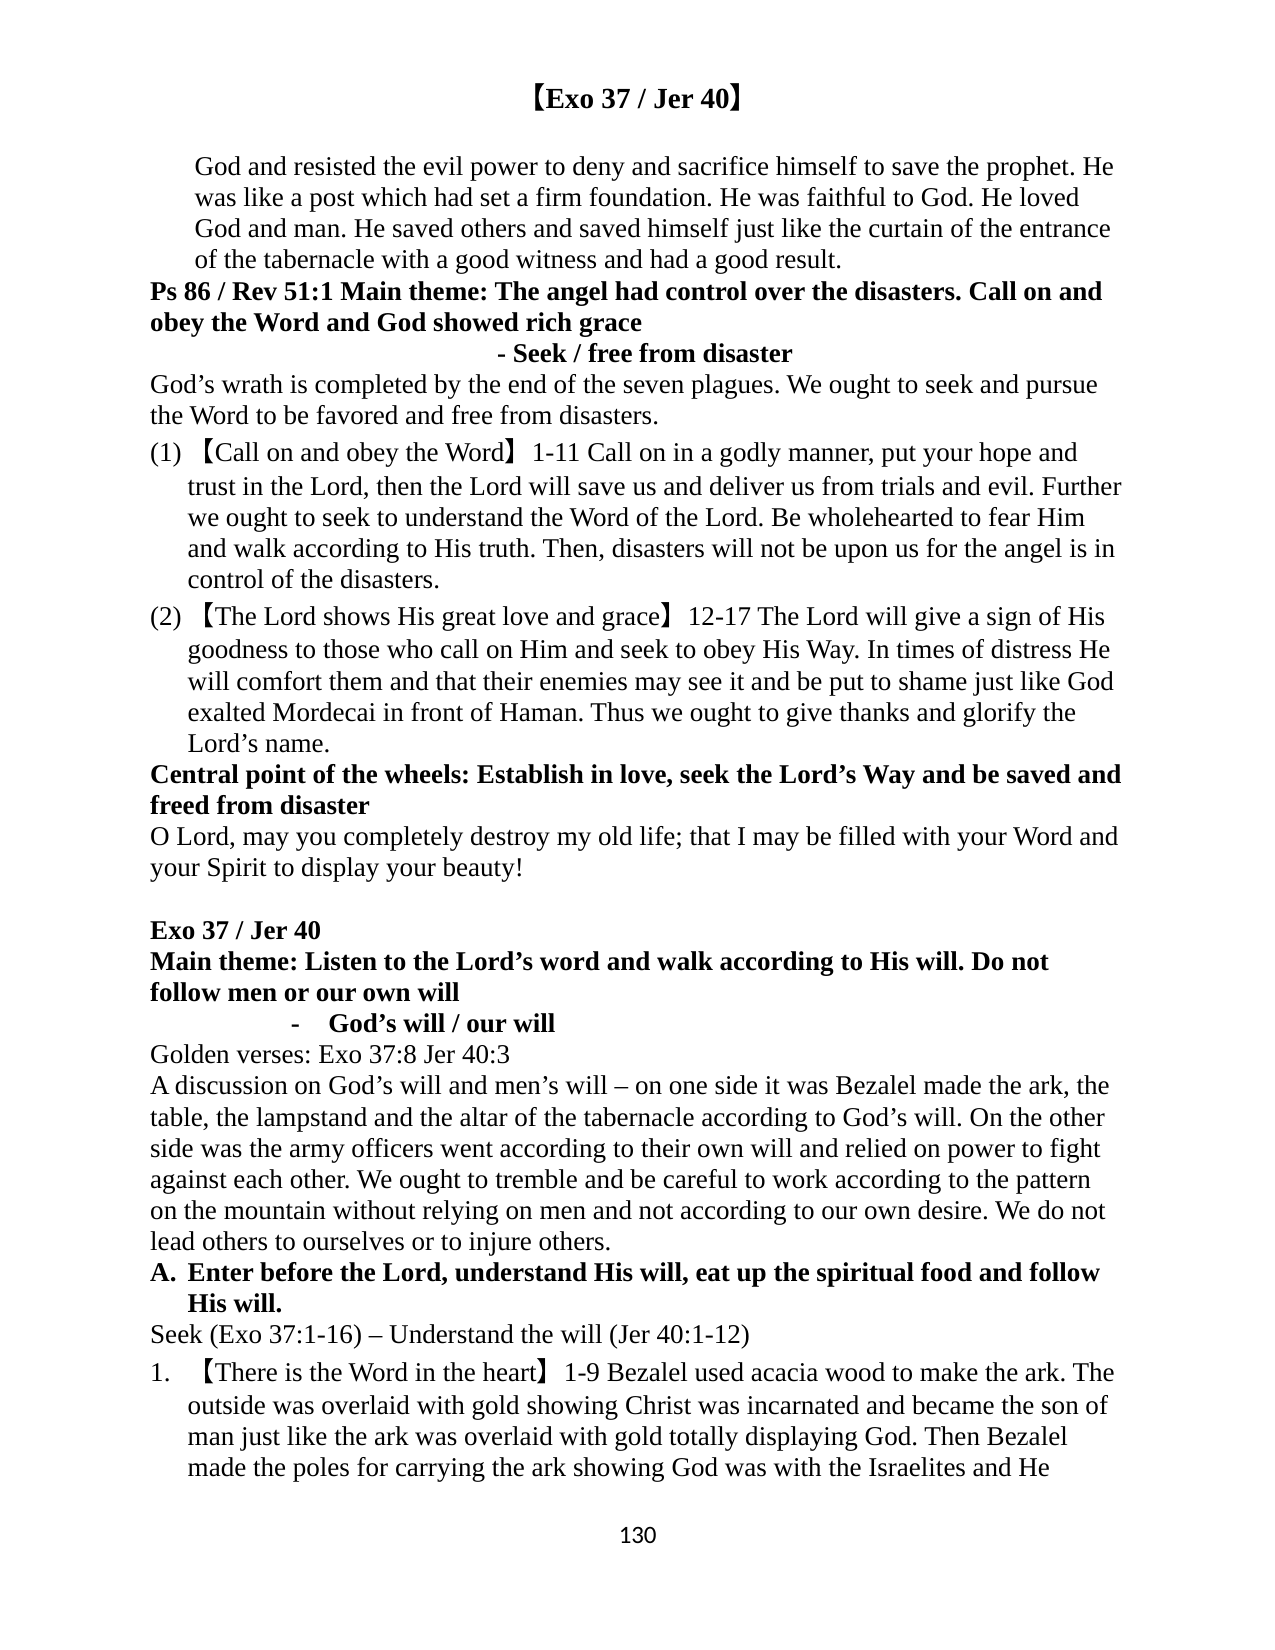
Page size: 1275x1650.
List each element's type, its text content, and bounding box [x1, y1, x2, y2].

list God’s will / our will [291, 1007, 1125, 1038]
text Main theme: Listen to the Lord’s word and walk according to His will. Do not follow men or our own will [150, 945, 1125, 1007]
list 【The Lord shows His great love and grace】12-17 The Lord will give a sign of His goodness to those who call on Him and seek to obey His Way. In times of distress He will comfort them and that their enemies may see it and be put to shame just like God exalted Mordecai in front of Haman. Thus we ought to give thanks and glorify the Lord’s name. [150, 594, 1125, 758]
text A discussion on God’s will and men’s will – on one side it was Bezalel made the ark, the table, the lampstand and the altar of the tabernacle according to God’s will. On the other side was the army officers went according to their own will and relied on power to fight against each other. We ought to tremble and be careful to work according to the pattern on the mountain without relying on men and not according to our own desire. We do not lead others to ourselves or to injure others. [150, 1069, 1125, 1256]
list 【Call on and obey the Word】1-11 Call on in a godly manner, put your hope and trust in the Lord, then the Lord will save us and deliver us from trials and evil. Further we ought to seek to understand the Word of the Lord. Be wholehearted to fear Him and walk according to His truth. Then, disasters will not be upon us for the angel is in control of the disasters. [150, 430, 1125, 594]
text Exo 37 / Jer 40 [150, 914, 1125, 945]
text God’s wrath is completed by the end of the seven plagues. We ought to seek and pursue the Word to be favored and free from disasters. [150, 368, 1125, 430]
text Golden verses: Exo 37:8 Jer 40:3 [150, 1038, 1125, 1069]
list Enter before the Lord, understand His will, eat up the spiritual food and follow His will. [150, 1256, 1125, 1319]
text - Seek / free from disaster [150, 337, 1125, 368]
text O Lord, may you completely destroy my old life; that I may be filled with your Word and your Spirit to display your beauty! [150, 820, 1125, 883]
list God and resisted the evil power to deny and sacrifice himself to save the prophet. He was like a post which had set a firm foundation. He was faithful to God. He loved God and man. He saved others and saved himself just like the curtain of the entrance of the tabernacle with a good witness and had a good result. [194, 150, 1125, 274]
text Ps 86 / Rev 51:1 Main theme: The angel had control over the disasters. Call on and obey the Word and God showed rich grace [150, 274, 1125, 337]
text Seek (Exo 37:1-16) – Understand the will (Jer 40:1-12) [150, 1319, 1125, 1350]
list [150, 1350, 1125, 1482]
text Central point of the wheels: Establish in love, seek the Lord’s Way and be saved and freed from disaster [150, 758, 1125, 820]
